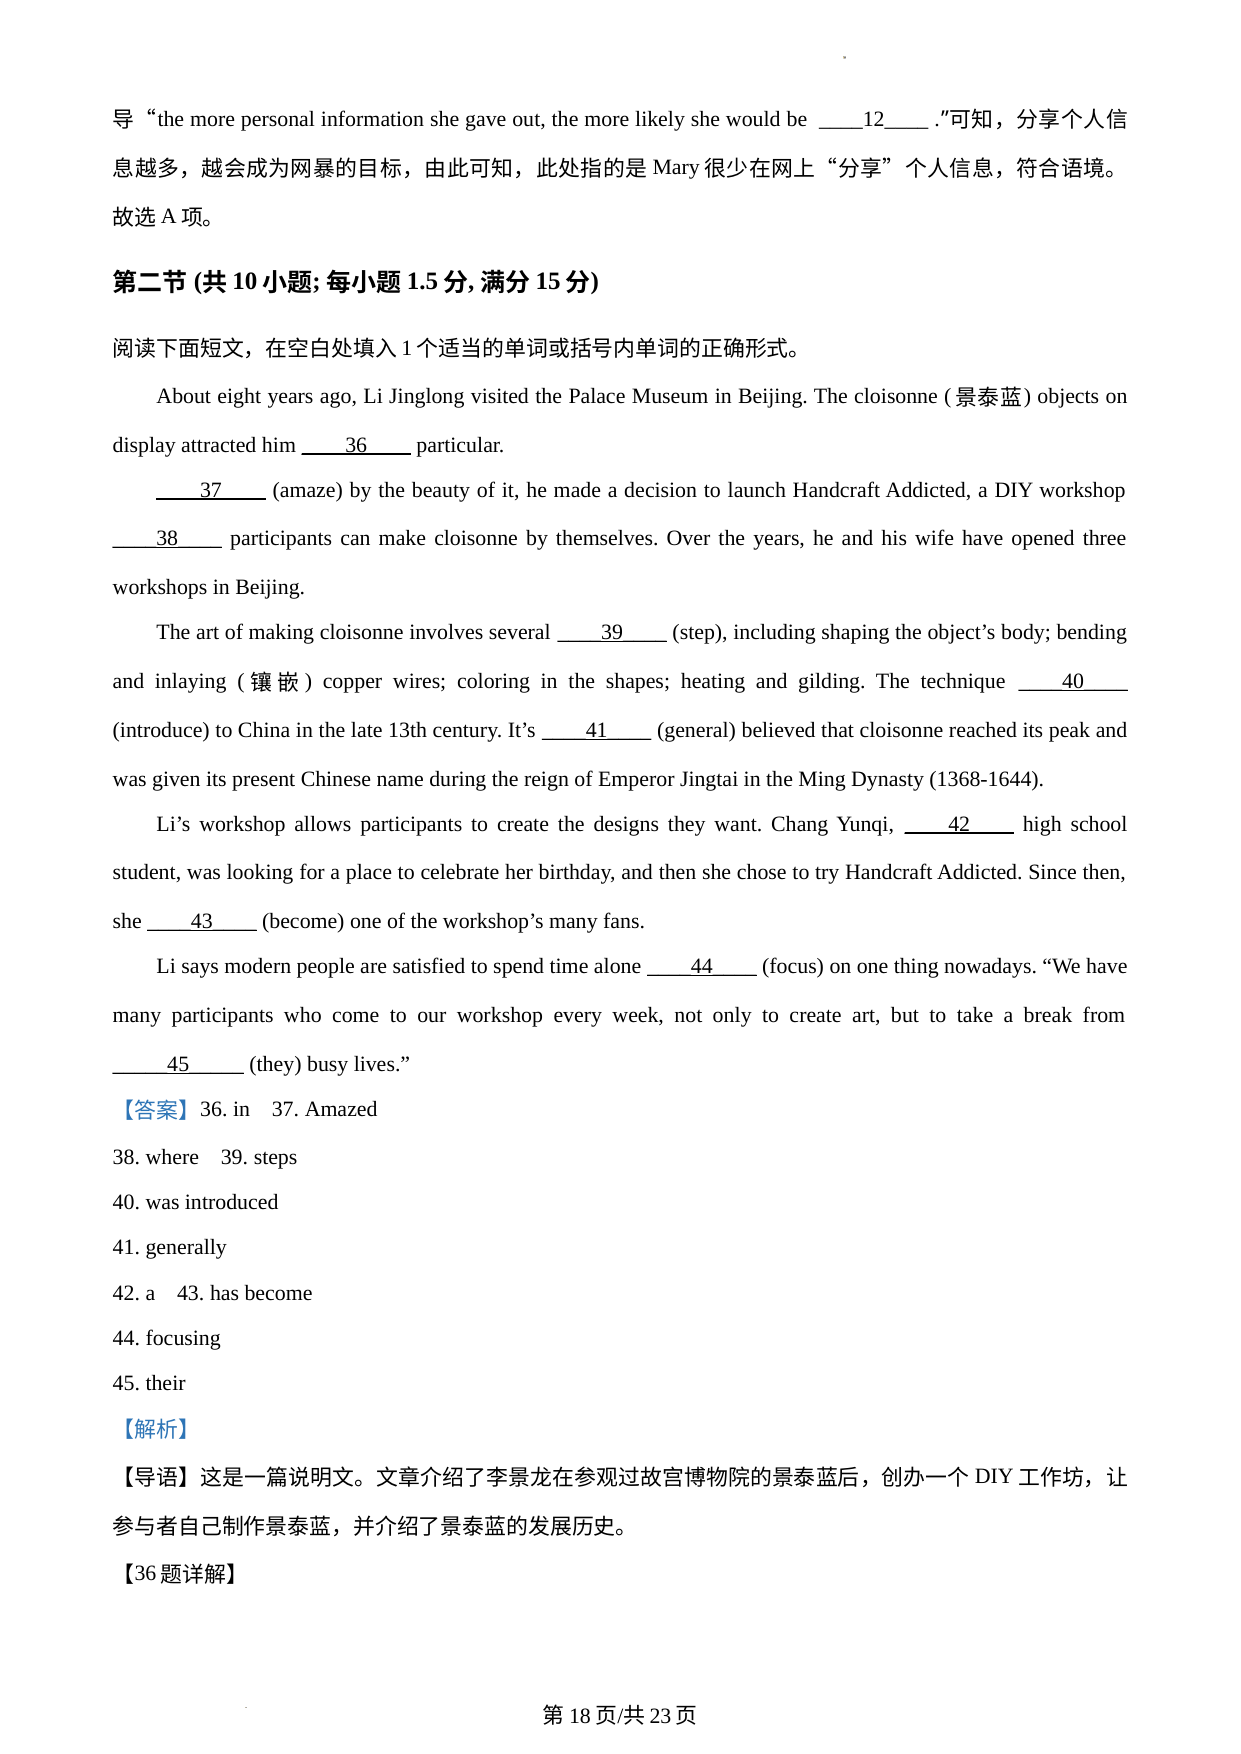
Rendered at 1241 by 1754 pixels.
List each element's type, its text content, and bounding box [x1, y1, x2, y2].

text 38. where 39. steps [112, 1141, 1128, 1173]
text 【解析】 [112, 1411, 1128, 1444]
text 42. a 43. has become [112, 1276, 1128, 1308]
text 44. focusing [112, 1321, 1128, 1353]
text Li says modern people are satisfied to spend time alone ____44____ (focus) on one thing nowadays. “We have many participants who come to our workshop every week, not only to create art, but to take a break from _____45_____ (they) busy lives.” [112, 949, 1128, 1079]
text The art of making cloisonne involves several ____39____ (step), including shaping the object’s body; bending and inlaying (镶嵌) copper wires; coloring in the shapes; heating and gilding. The technique ____40____ (introduce) to China in the late 13th century. It’s ____41____ (general) believed that cloisonne reached its peak and was given its present Chinese name during the reign of Emperor Jingtai in the Ming Dynasty (1368-1644). [112, 616, 1128, 794]
text ____37____ (amaze) by the beauty of it, he made a decision to launch Handcraft Addicted, a DIY workshop ____38____ participants can make cloisonne by themselves. Over the years, he and his wife have opened three workshops in Beijing. [112, 473, 1128, 603]
text Li’s workshop allows participants to create the designs they want. Chang Yunqi, ____42____ high school student, was looking for a place to celebrate her birthday, and then she chose to try Handcraft Addicted. Since then, she ____43____ (become) one of the workshop’s many fans. [112, 807, 1128, 937]
text 第二节 (共10小题; 每小题1.5分, 满分15分) [112, 248, 1128, 313]
text 【答案】36. in 37. Amazed [112, 1092, 1128, 1125]
text 40. was introduced [112, 1186, 1128, 1218]
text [112, 102, 1128, 232]
text 【36题详解】 [112, 1557, 1128, 1589]
text About eight years ago, Li Jinglong visited the Palace Museum in Beijing. The cloisonne (景泰蓝) objects on display attracted him ____36____ particular. [112, 379, 1128, 460]
text 【导语】这是一篇说明文。文章介绍了李景龙在参观过故宫博物院的景泰蓝后，创办一个DIY工作坊，让参与者自己制作景泰蓝，并介绍了景泰蓝的发展历史。 [112, 1459, 1128, 1541]
text 45. their [112, 1366, 1128, 1398]
text 41. generally [112, 1231, 1128, 1263]
text 阅读下面短文，在空白处填入1个适当的单词或括号内单词的正确形式。 [112, 331, 1128, 363]
